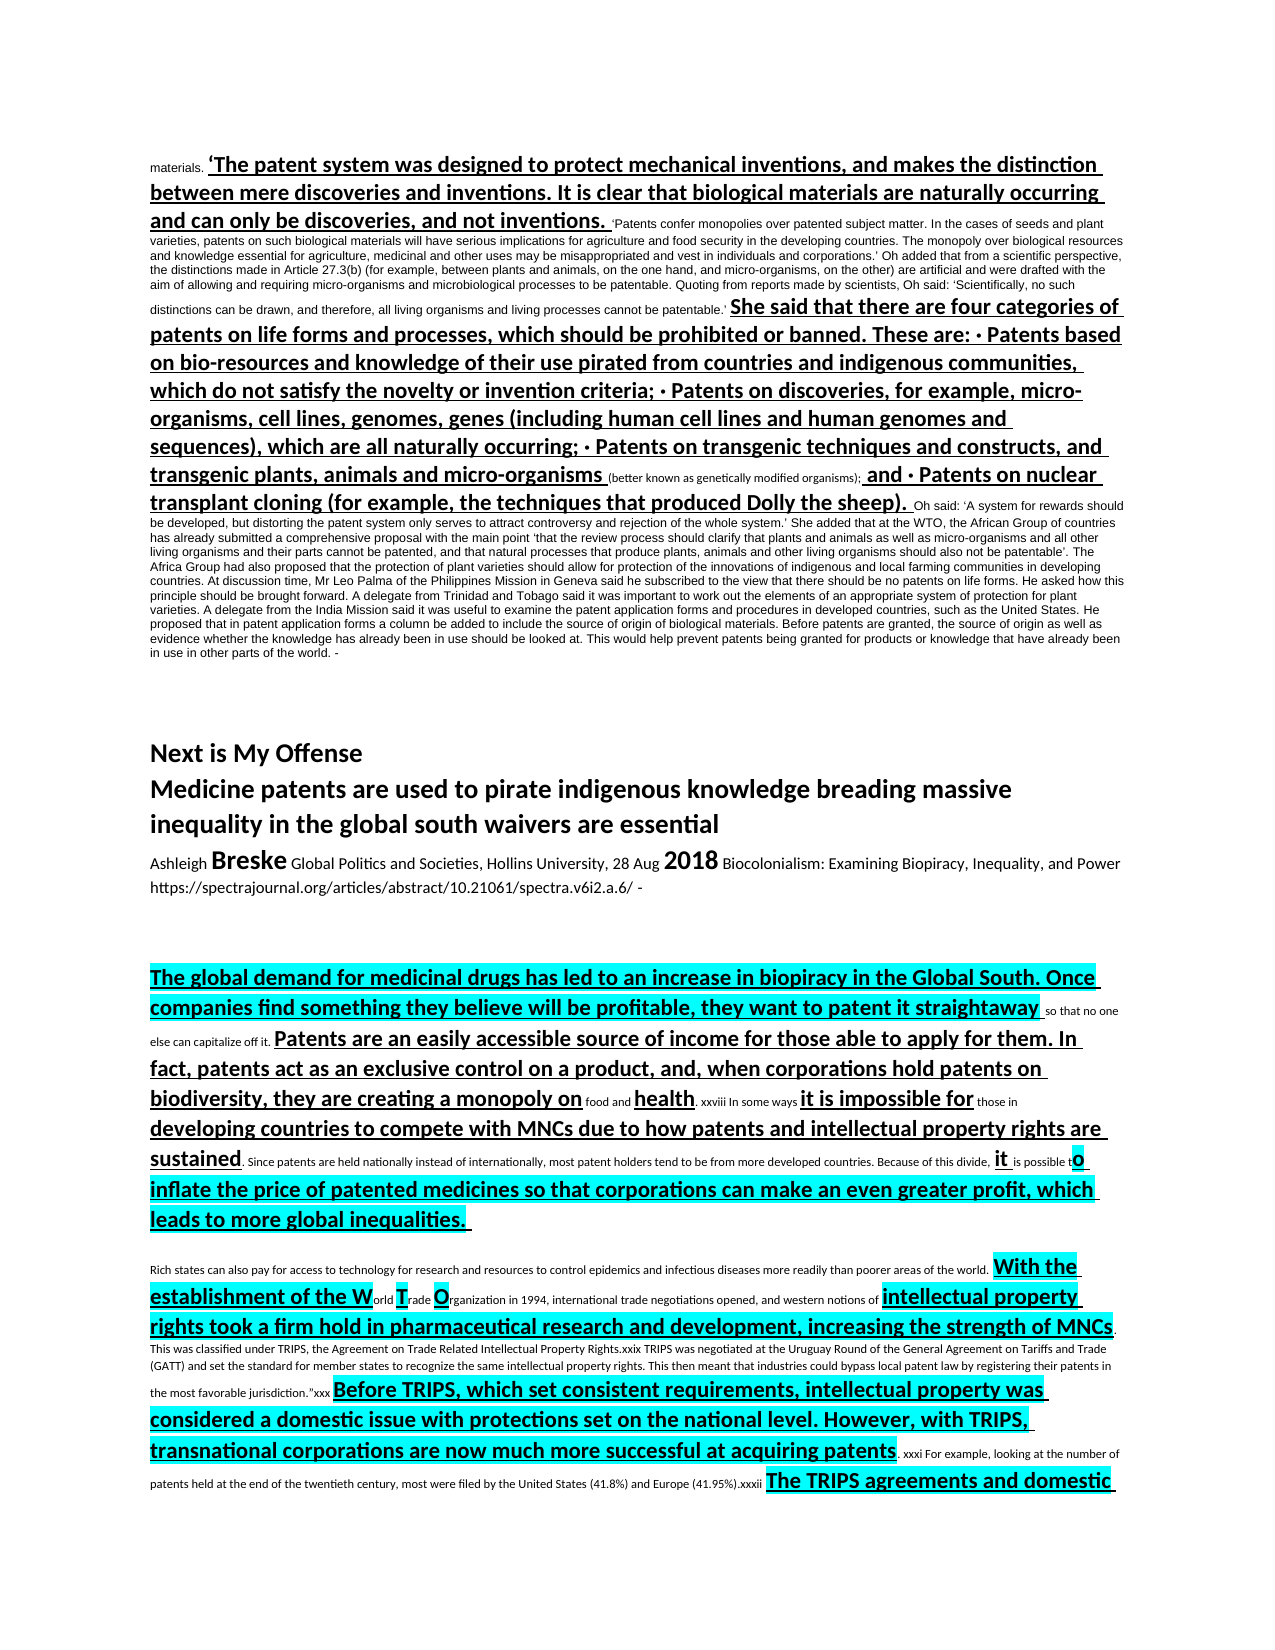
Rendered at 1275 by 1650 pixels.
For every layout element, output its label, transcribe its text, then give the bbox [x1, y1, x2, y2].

subtitle Medicine patents are used to pirate indigenous knowledge breading massive inequality in the global south waivers are essential [150, 772, 1125, 841]
text Ashleigh Breske Global Politics and Societies, Hollins University, 28 Aug 2018 Biocolonialism: Examining Biopiracy, Inequality, and Power https://spectrajournal.org/articles/abstract/10.21061/spectra.v6i2.a.6/ - [150, 843, 1125, 898]
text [150, 150, 1125, 660]
text The global demand for medicinal drugs has led to an increase in biopiracy in the Global South. Once companies find something they believe will be profitable, they want to patent it straightaway so that no one else can capitalize off it. Patents are an easily accessible source of income for those able to apply for them. In fact, patents act as an exclusive control on a product, and, when corporations hold patents on biodiversity, they are creating a monopoly on food and health. xxviii In some ways it is impossible for those in developing countries to compete with MNCs due to how patents and intellectual property rights are sustained. Since patents are held nationally instead of internationally, most patent holders tend to be from more developed countries. Because of this divide, it is possible to inflate the price of patented medicines so that corporations can make an even greater profit, which leads to more global inequalities. [150, 963, 1125, 1233]
subtitle Next is My Offense [150, 736, 1125, 769]
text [150, 1252, 1125, 1494]
